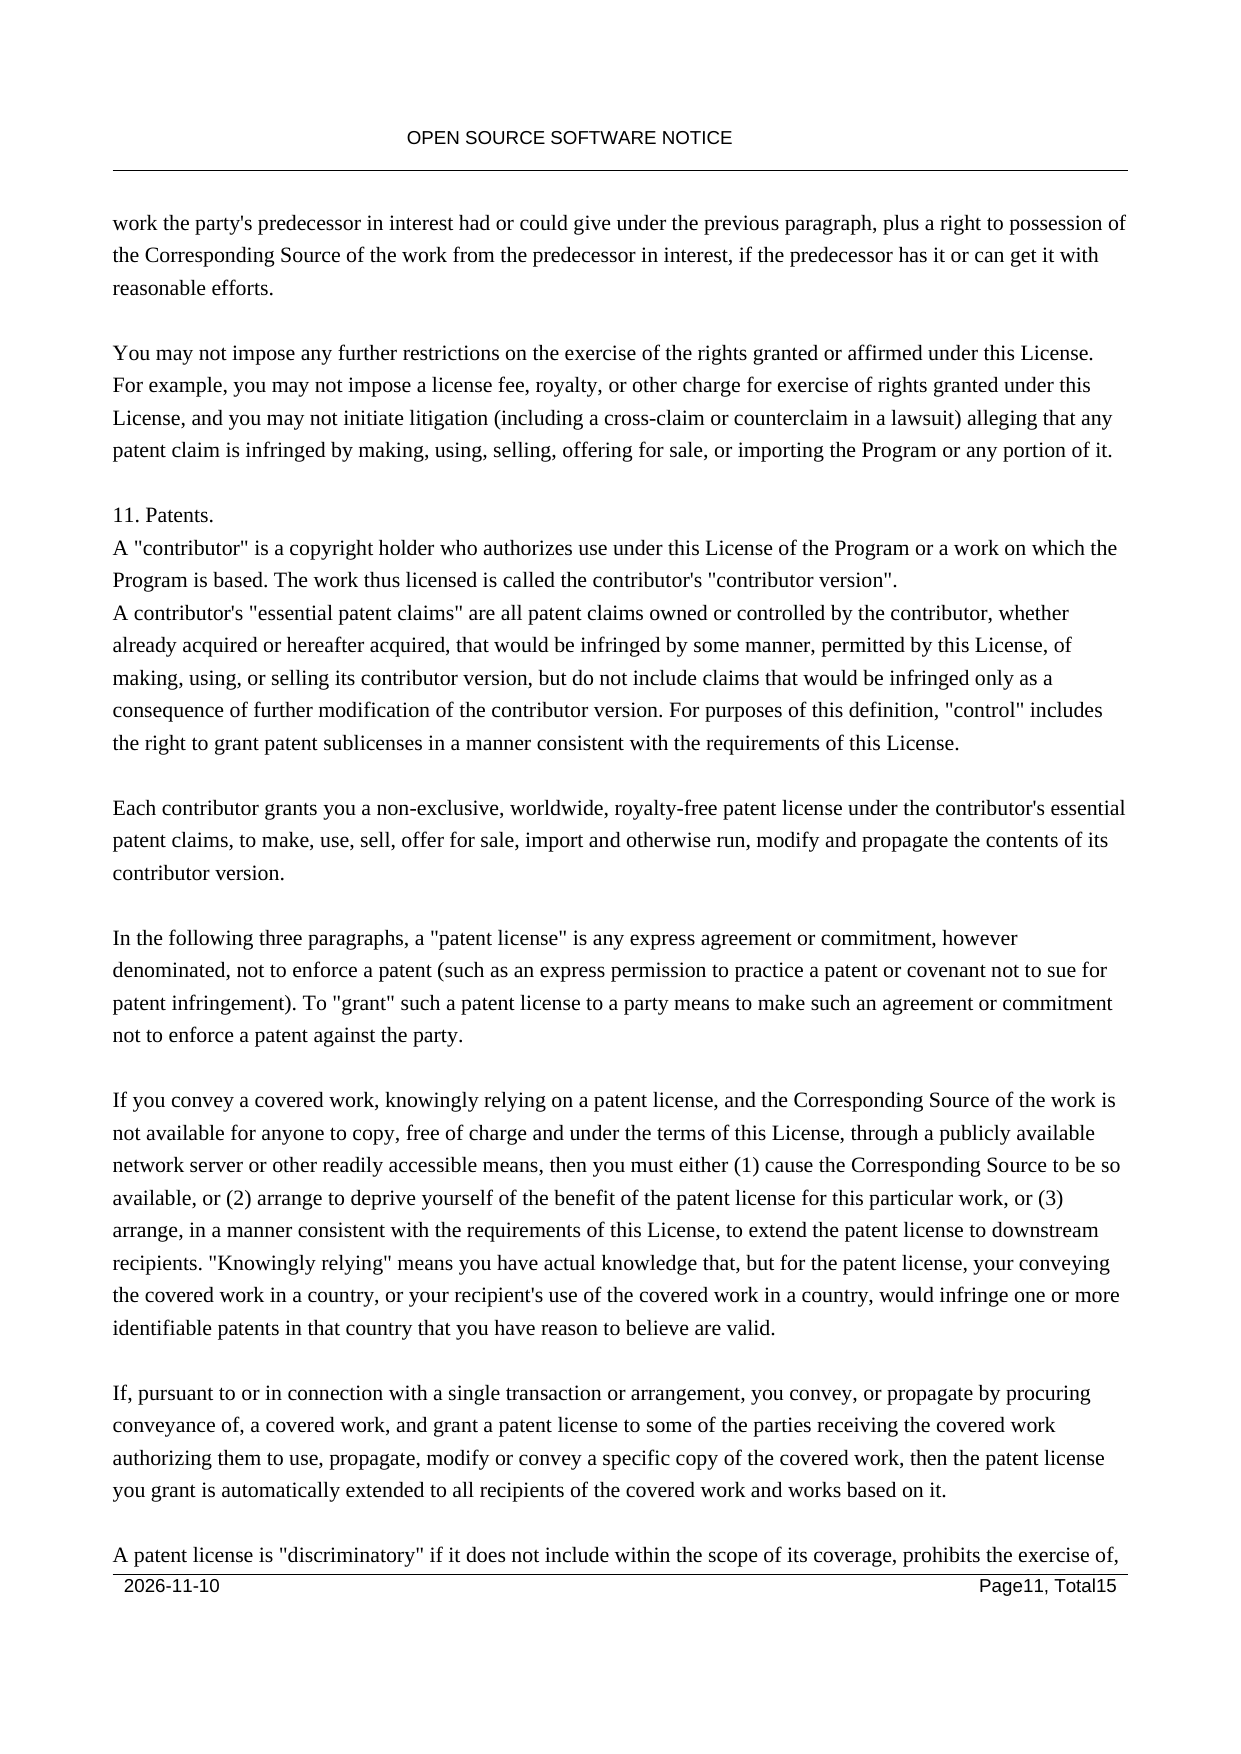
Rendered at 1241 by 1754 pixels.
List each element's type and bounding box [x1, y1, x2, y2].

text [112, 206, 1128, 1571]
